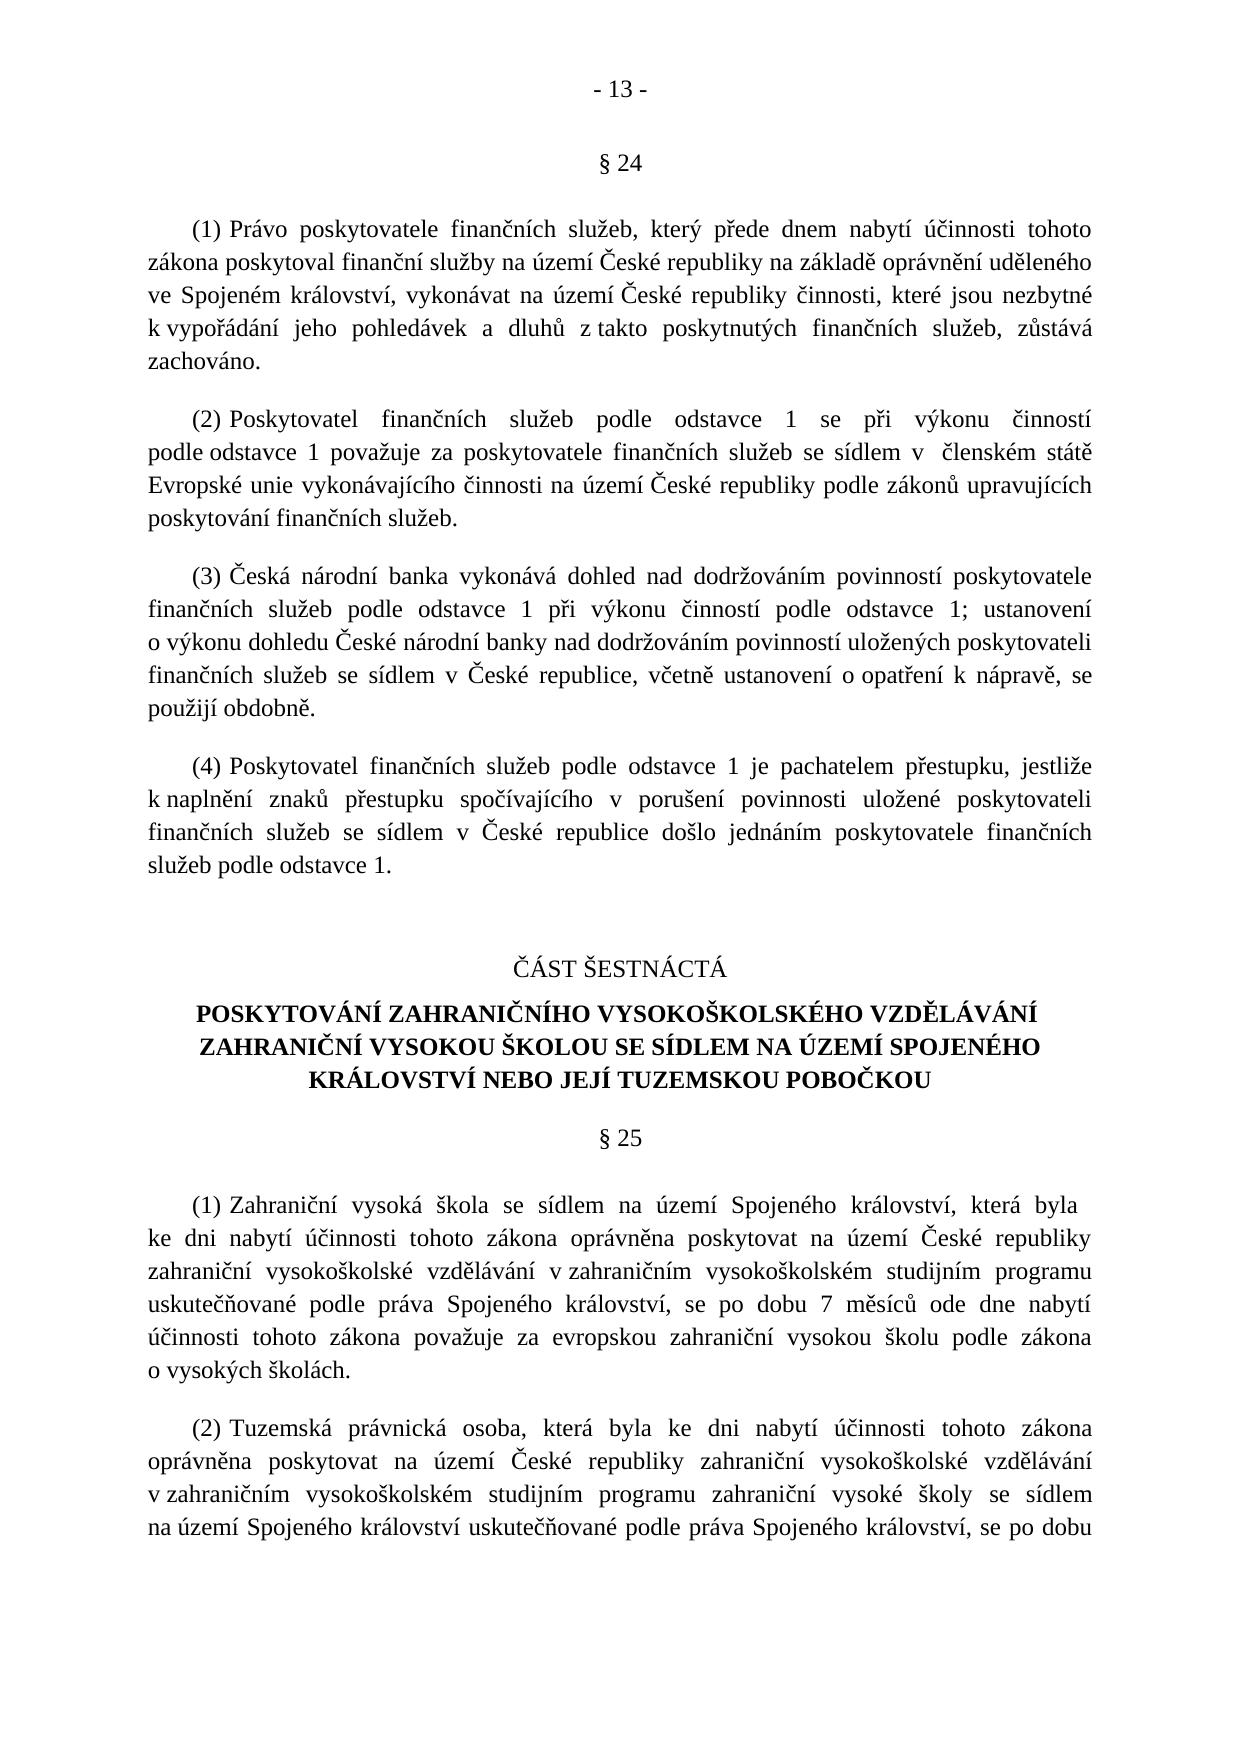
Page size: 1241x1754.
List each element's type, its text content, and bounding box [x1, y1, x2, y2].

text § 25 [148, 1123, 1093, 1152]
list Zahraniční vysoká škola se sídlem na území Spojeného království, která byla ke dni nabytí účinnosti tohoto zákona oprávněna poskytovat na území České republiky zahraniční vysokoškolské vzdělávání v zahraničním vysokoškolském studijním programu uskutečňované podle práva Spojeného království, se po dobu 7 měsíců ode dne nabytí účinnosti tohoto zákona považuje za evropskou zahraniční vysokou školu podle zákona o vysokých školách. [148, 1190, 1093, 1384]
list Právo poskytovatele finančních služeb, který přede dnem nabytí účinnosti tohoto zákona poskytoval finanční služby na území České republiky na základě oprávnění uděleného ve Spojeném království, vykonávat na území České republiky činnosti, které jsou nezbytné k vypořádání jeho pohledávek a dluhů z takto poskytnutých finančních služeb, zůstává zachováno. [148, 214, 1093, 375]
list Česká národní banka vykonává dohled nad dodržováním povinností poskytovatele finančních služeb podle odstavce 1 při výkonu činností podle odstavce 1; ustanovení o výkonu dohledu České národní banky nad dodržováním povinností uložených poskytovateli finančních služeb se sídlem v České republice, včetně ustanovení o opatření k nápravě, se použijí obdobně. [148, 561, 1093, 722]
text ČÁST ŠESTNÁCTÁ [148, 954, 1093, 983]
text § 24 [148, 148, 1093, 176]
list Poskytovatel finančních služeb podle odstavce 1 se při výkonu činností podle odstavce 1 považuje za poskytovatele finančních služeb se sídlem v členském státě Evropské unie vykonávajícího činnosti na území České republiky podle zákonů upravujících poskytování finančních služeb. [148, 404, 1093, 532]
text POSKYTOVÁNÍ ZAHRANIČNÍHO VYSOKOŠKOLSKÉHO VZDĚLÁVÁNÍ ZAHRANIČNÍ VYSOKOU ŠKOLOU SE SÍDLEM NA ÚZEMÍ SPOJENÉHO KRÁLOVSTVÍ NEBO JEJÍ TUZEMSKOU POBOČKOU [148, 999, 1093, 1094]
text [148, 1413, 1093, 1541]
list Poskytovatel finančních služeb podle odstavce 1 je pachatelem přestupku, jestliže k naplnění znaků přestupku spočívajícího v porušení povinnosti uložené poskytovateli finančních služeb se sídlem v České republice došlo jednáním poskytovatele finančních služeb podle odstavce 1. [148, 751, 1093, 879]
